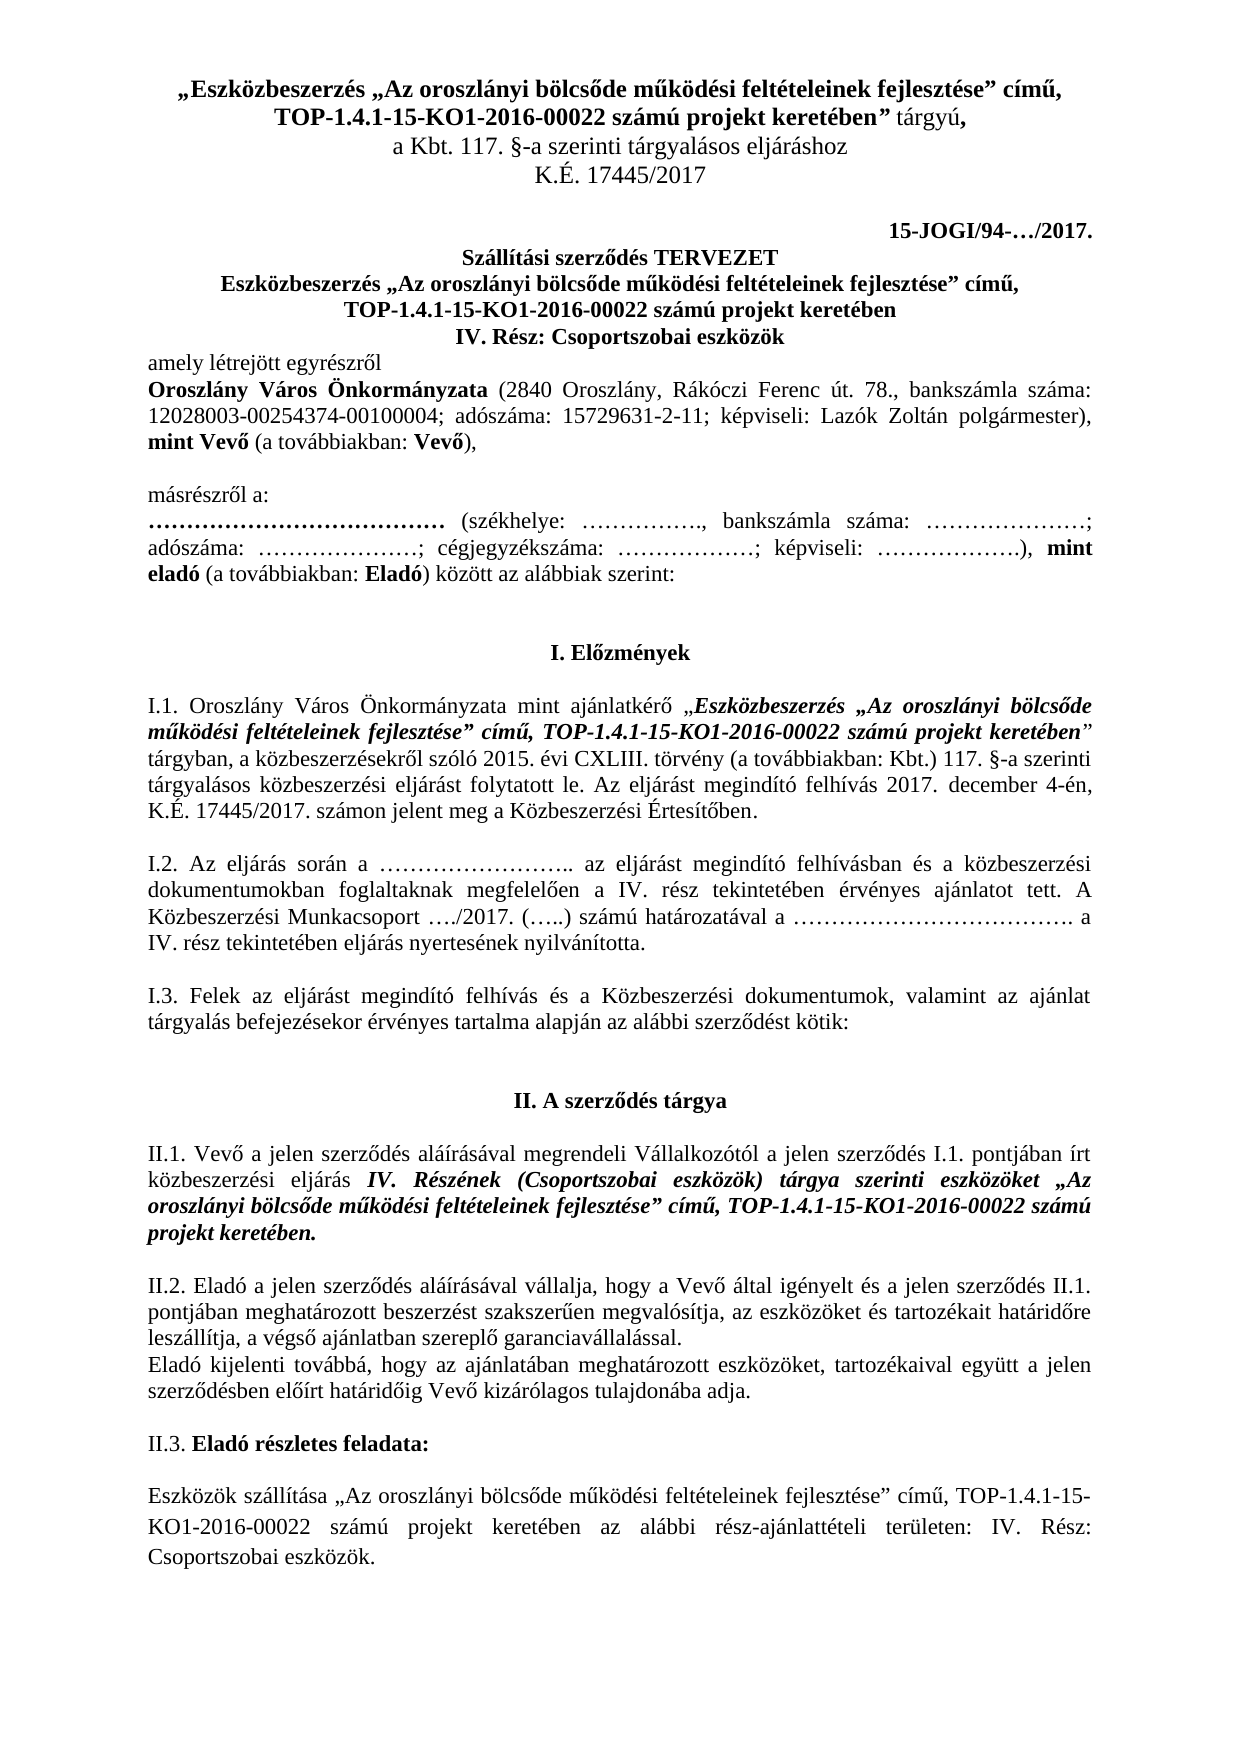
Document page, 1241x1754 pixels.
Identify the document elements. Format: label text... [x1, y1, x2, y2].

text Oroszlány Város Önkormányzata (2840 Oroszlány, Rákóczi Ferenc út. 78., bankszámla száma: 12028003-00254374-00100004; adószáma: 15729631-2-11; képviseli: Lazók Zoltán polgármester), mint Vevő (a továbbiakban: Vevő), [148, 376, 1093, 455]
text I.1. Oroszlány Város Önkormányzata mint ajánlatkérő „Eszközbeszerzés „Az oroszlányi bölcsőde működési feltételeinek fejlesztése” című, TOP-1.4.1-15-KO1-2016-00022 számú projekt keretében” tárgyban, a közbeszerzésekről szóló 2015. évi CXLIII. törvény (a továbbiakban: Kbt.) 117. §-a szerinti tárgyalásos közbeszerzési eljárást folytatott le. Az eljárást megindító felhívás 2017. december 4-én, K.É. 17445/2017. számon jelent meg a Közbeszerzési Értesítőben. [148, 692, 1093, 824]
text 15-JOGI/94-…/2017. [148, 217, 1093, 244]
text Eszközbeszerzés „Az oroszlányi bölcsőde működési feltételeinek fejlesztése” című, [148, 270, 1093, 297]
text II.1. Vevő a jelen szerződés aláírásával megrendeli Vállalkozótól a jelen szerződés I.1. pontjában írt közbeszerzési eljárás IV. Részének (Csoportszobai eszközök) tárgya szerinti eszközöket „Az oroszlányi bölcsőde működési feltételeinek fejlesztése” című, TOP-1.4.1-15-KO1-2016-00022 számú projekt keretében. [148, 1140, 1093, 1245]
text ………………………………… (székhelye: ……………., bankszámla száma: …………………; adószáma: …………………; cégjegyzékszáma: ………………; képviseli: ……………….), mint eladó (a továbbiakban: Eladó) között az alábbiak szerint: [148, 507, 1093, 586]
text amely létrejött egyrészről [148, 349, 1093, 376]
text I.2. Az eljárás során a …………………….. az eljárást megindító felhívásban és a közbeszerzési dokumentumokban foglaltaknak megfelelően a IV. rész tekintetében érvényes ajánlatot tett. A Közbeszerzési Munkacsoport …./2017. (…..) számú határozatával a ………………………………. a IV. rész tekintetében eljárás nyertesének nyilvánította. [148, 850, 1093, 955]
text Eladó kijelenti továbbá, hogy az ajánlatában meghatározott eszközöket, tartozékaival együtt a jelen szerződésben előírt határidőig Vevő kizárólagos tulajdonába adja. [148, 1351, 1093, 1403]
text I.3. Felek az eljárást megindító felhívás és a Közbeszerzési dokumentumok, valamint az ajánlat tárgyalás befejezésekor érvényes tartalma alapján az alábbi szerződést kötik: [148, 982, 1093, 1034]
text másrészről a: [148, 481, 1093, 507]
text I. Előzmények [148, 639, 1093, 666]
text II. A szerződés tárgya [148, 1087, 1093, 1113]
text Szállítási szerződés TERVEZET [148, 244, 1093, 270]
text II.2. Eladó a jelen szerződés aláírásával vállalja, hogy a Vevő által igényelt és a jelen szerződés II.1. pontjában meghatározott beszerzést szakszerűen megvalósítja, az eszközöket és tartozékait határidőre leszállítja, a végső ajánlatban szereplő garanciavállalással. [148, 1272, 1093, 1351]
text TOP-1.4.1-15-KO1-2016-00022 számú projekt keretében [148, 297, 1093, 323]
text IV. Rész: Csoportszobai eszközök [148, 323, 1093, 349]
text II.3. Eladó részletes feladata: [148, 1430, 1093, 1456]
list Eszközök szállítása „Az oroszlányi bölcsőde működési feltételeinek fejlesztése” című, TOP-1.4.1-15-KO1-2016-00022 számú projekt keretében az alábbi rész-ajánlattételi területen: IV. Rész: Csoportszobai eszközök. [148, 1482, 1093, 1569]
